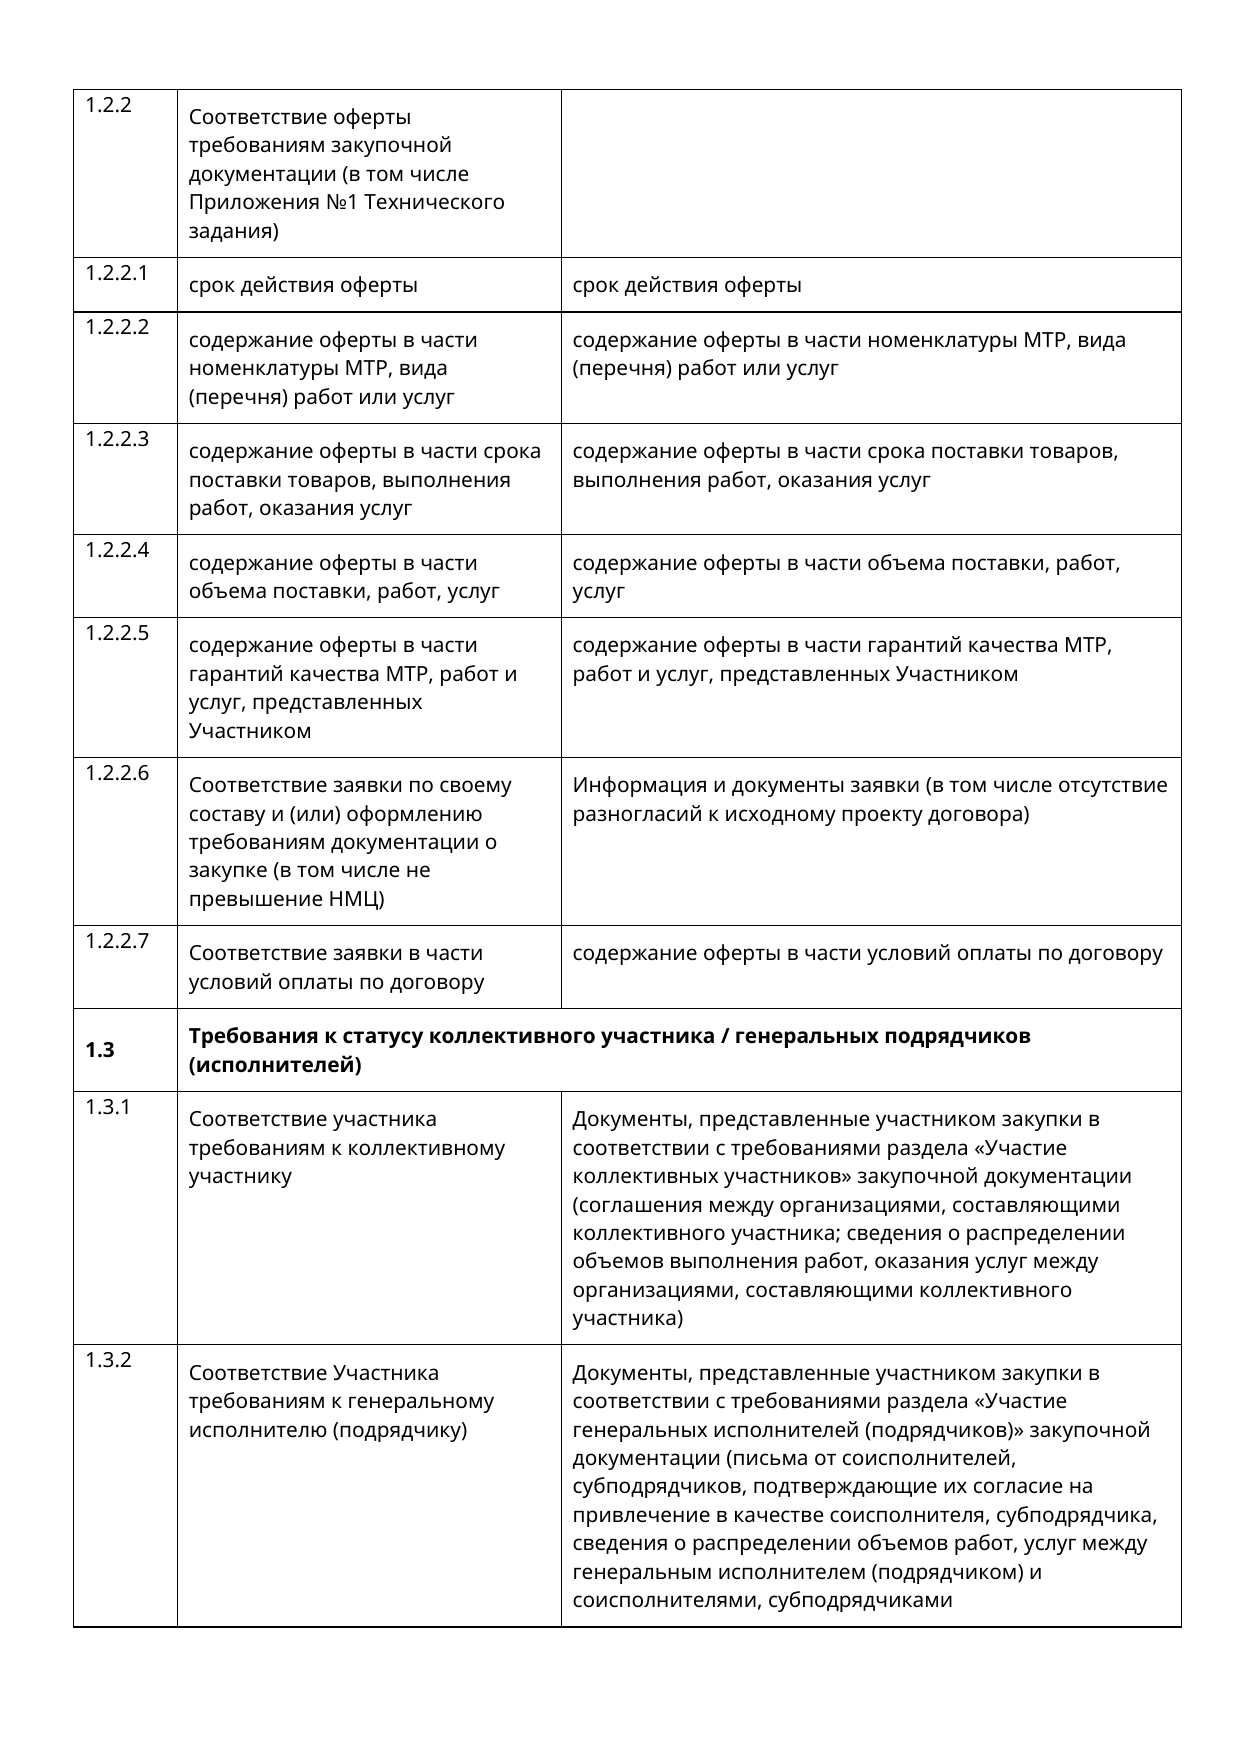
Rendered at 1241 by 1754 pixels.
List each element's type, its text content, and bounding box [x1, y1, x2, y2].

table_cell 1.2.2.2 [74, 313, 177, 423]
table_cell содержание оферты в части гарантий качества МТР, работ и услуг, представленных Участником [562, 618, 1181, 757]
table_cell 1.2.2.7 [74, 926, 177, 1008]
table_cell [562, 90, 1181, 257]
table_cell содержание оферты в части срока поставки товаров, выполнения работ, оказания услуг [178, 424, 561, 534]
table_cell срок действия оферты [178, 258, 561, 311]
table_cell 1.2.2.5 [74, 618, 177, 757]
table_cell содержание оферты в части объема поставки, работ, услуг [178, 535, 561, 617]
table_cell содержание оферты в части номенклатуры МТР, вида (перечня) работ или услуг [178, 313, 561, 423]
table_cell 1.2.2.1 [74, 258, 177, 311]
table_cell содержание оферты в части срока поставки товаров, выполнения работ, оказания услуг [562, 424, 1181, 534]
table_cell срок действия оферты [562, 258, 1181, 311]
table_cell Документы, представленные участником закупки в соответствии с требованиями раздела «Участие коллективных участников» закупочной документации (соглашения между организациями, составляющими коллективного участника; сведения о распределении объемов выполнения работ, оказания услуг между организациями, составляющими коллективного участника) [562, 1092, 1181, 1344]
table_cell Соответствие заявки по своему составу и (или) оформлению требованиям документации о закупке (в том числе не превышение НМЦ) [178, 758, 561, 925]
table_cell Соответствие заявки в части условий оплаты по договору [178, 926, 561, 1008]
table_cell 1.2.2.4 [74, 535, 177, 617]
table_cell Документы, представленные участником закупки в соответствии с требованиями раздела «Участие генеральных исполнителей (подрядчиков)» закупочной документации (письма от соисполнителей, субподрядчиков, подтверждающие их согласие на привлечение в качестве соисполнителя, субподрядчика, сведения о распределении объемов работ, услуг между генеральным исполнителем (подрядчиком) и соисполнителями, субподрядчиками [562, 1345, 1181, 1626]
table_cell Требования к статусу коллективного участника / генеральных подрядчиков (исполнителей) [178, 1009, 1181, 1091]
table_cell Соответствие Участника требованиям к генеральному исполнителю (подрядчику) [178, 1345, 561, 1626]
table_cell содержание оферты в части объема поставки, работ, услуг [562, 535, 1181, 617]
table_cell 1.3.1 [74, 1092, 177, 1344]
table_cell 1.3.2 [74, 1345, 177, 1626]
table_cell 1.3 [74, 1009, 177, 1091]
table_cell 1.2.2.3 [74, 424, 177, 534]
table_cell Соответствие участника требованиям к коллективному участнику [178, 1092, 561, 1344]
table_cell Соответствие оферты требованиям закупочной документации (в том числе Приложения №1 Технического задания) [178, 90, 561, 257]
table_cell 1.2.2.6 [74, 758, 177, 925]
table_cell содержание оферты в части номенклатуры МТР, вида (перечня) работ или услуг [562, 313, 1181, 423]
table_cell 1.2.2 [74, 90, 177, 257]
table_cell содержание оферты в части гарантий качества МТР, работ и услуг, представленных Участником [178, 618, 561, 757]
table_cell Информация и документы заявки (в том числе отсутствие разногласий к исходному проекту договора) [562, 758, 1181, 925]
table_cell содержание оферты в части условий оплаты по договору [562, 926, 1181, 1008]
